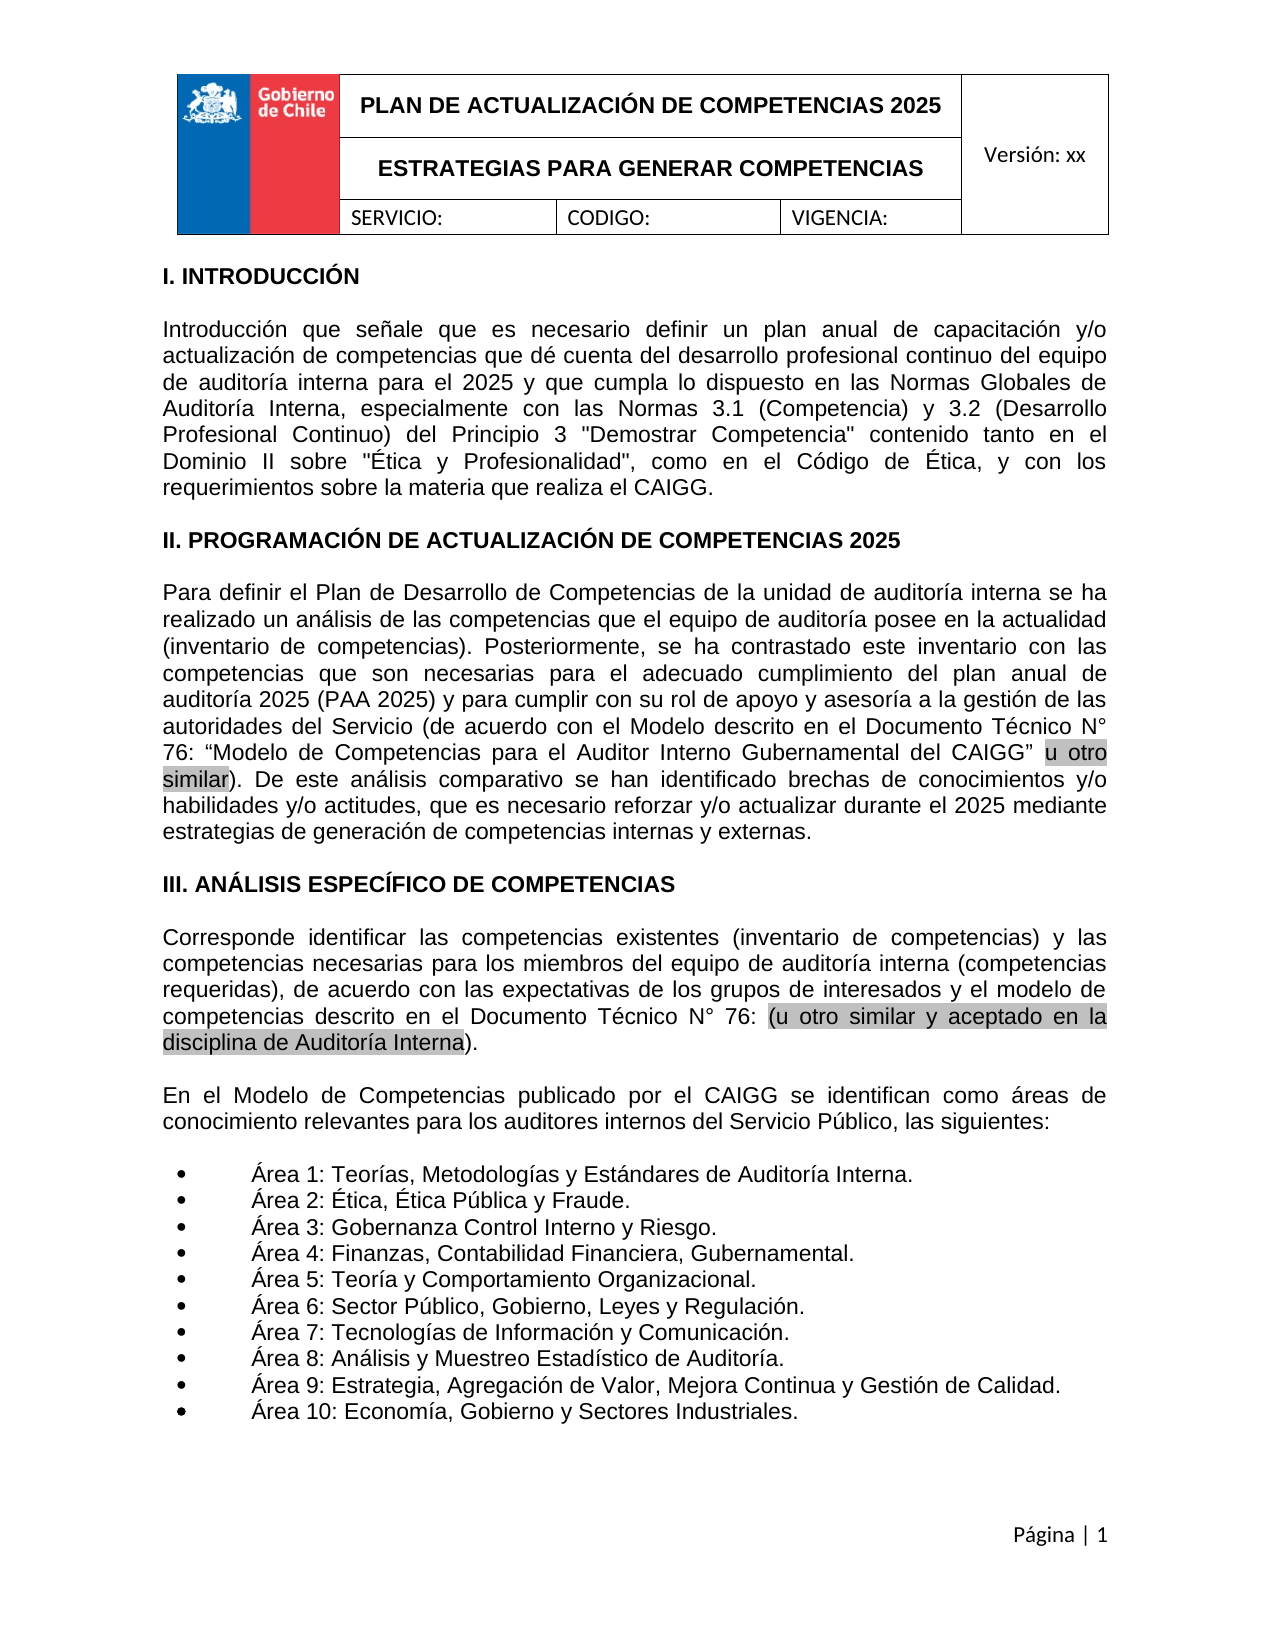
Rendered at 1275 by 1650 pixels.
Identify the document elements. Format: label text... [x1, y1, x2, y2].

text II. PROGRAMACIÓN DE ACTUALIZACIÓN DE COMPETENCIAS 2025 [162, 527, 1107, 553]
list Área 6: Sector Público, Gobierno, Leyes y Regulación. [177, 1293, 1107, 1319]
text Corresponde identificar las competencias existentes (inventario de competencias) y las competencias necesarias para los miembros del equipo de auditoría interna (competencias requeridas), de acuerdo con las expectativas de los grupos de interesados y el modelo de competencias descrito en el Documento Técnico N° 76: (u otro similar y aceptado en la disciplina de Auditoría Interna). [162, 924, 1107, 1055]
list Área 8: Análisis y Muestreo Estadístico de Auditoría. [177, 1345, 1107, 1372]
text Para definir el Plan de Desarrollo de Competencias de la unidad de auditoría interna se ha realizado un análisis de las competencias que el equipo de auditoría posee en la actualidad (inventario de competencias). Posteriormente, se ha contrastado este inventario con las competencias que son necesarias para el adecuado cumplimiento del plan anual de auditoría 2025 (PAA 2025) y para cumplir con su rol de apoyo y asesoría a la gestión de las autoridades del Servicio (de acuerdo con el Modelo descrito en el Documento Técnico N° 76: “Modelo de Competencias para el Auditor Interno Gubernamental del CAIGG” u otro similar). De este análisis comparativo se han identificado brechas de conocimientos y/o habilidades y/o actitudes, que es necesario reforzar y/o actualizar durante el 2025 mediante estrategias de generación de competencias internas y externas. [162, 579, 1107, 844]
list Área 9: Estrategia, Agregación de Valor, Mejora Continua y Gestión de Calidad. [177, 1372, 1107, 1398]
list Área 5: Teoría y Comportamiento Organizacional. [177, 1266, 1107, 1293]
list Área 10: Economía, Gobierno y Sectores Industriales. [177, 1398, 1107, 1424]
list Área 4: Finanzas, Contabilidad Financiera, Gubernamental. [177, 1240, 1107, 1266]
text III. ANÁLISIS ESPECÍFICO DE COMPETENCIAS [162, 871, 1107, 897]
list Área 7: Tecnologías de Información y Comunicación. [177, 1319, 1107, 1345]
text En el Modelo de Competencias publicado por el CAIGG se identifican como áreas de conocimiento relevantes para los auditores internos del Servicio Público, las siguientes: [162, 1082, 1107, 1134]
list Área 1: Teorías, Metodologías y Estándares de Auditoría Interna. [177, 1161, 1107, 1187]
picture [177, 74, 340, 234]
text Introducción que señale que es necesario definir un plan anual de capacitación y/o actualización de competencias que dé cuenta del desarrollo profesional continuo del equipo de auditoría interna para el 2025 y que cumpla lo dispuesto en las Normas Globales de Auditoría Interna, especialmente con las Normas 3.1 (Competencia) y 3.2 (Desarrollo Profesional Continuo) del Principio 3 "Demostrar Competencia" contenido tanto en el Dominio II sobre "Ética y Profesionalidad", como en el Código de Ética, y con los requerimientos sobre la materia que realiza el CAIGG. [162, 316, 1107, 500]
text I. INTRODUCCIÓN [162, 263, 1107, 289]
list Área 3: Gobernanza Control Interno y Riesgo. [177, 1213, 1107, 1240]
list Área 2: Ética, Ética Pública y Fraude. [177, 1187, 1107, 1213]
